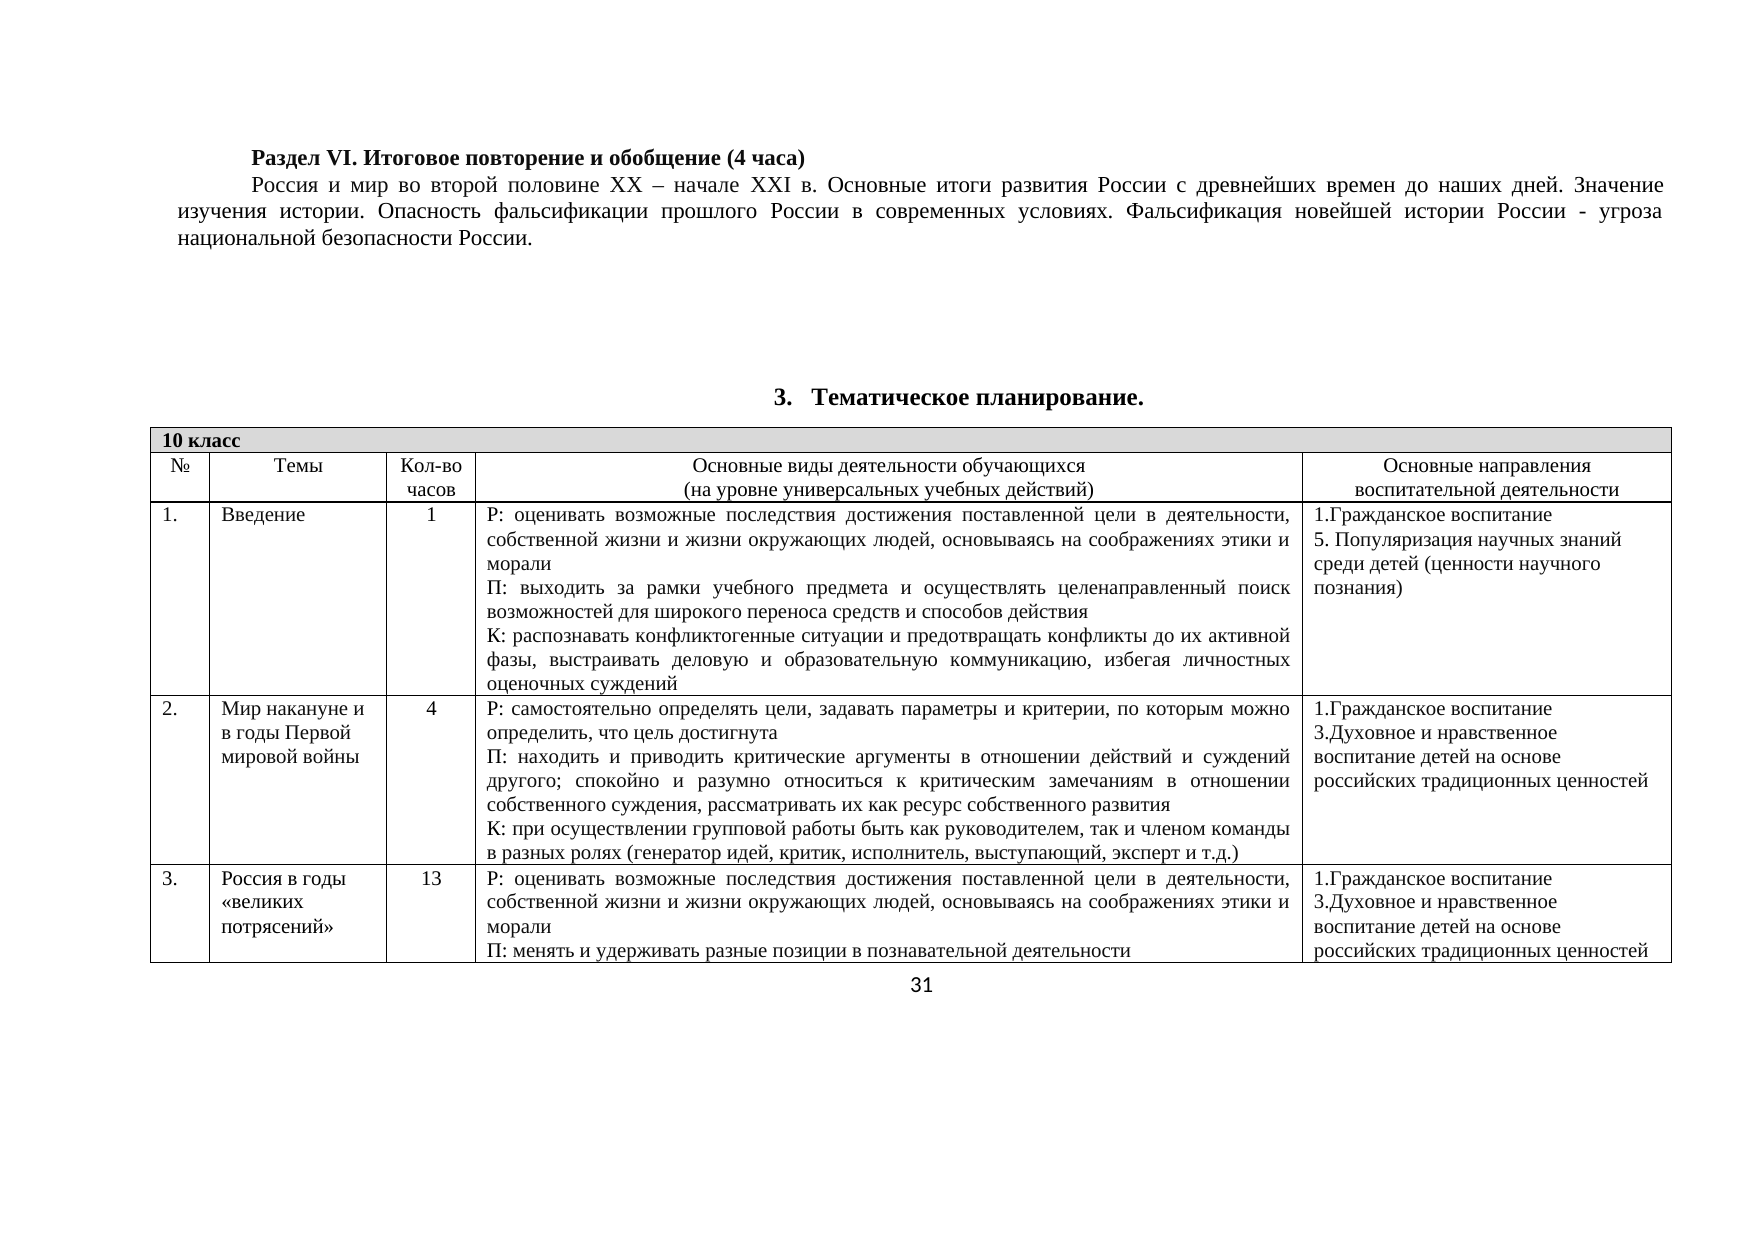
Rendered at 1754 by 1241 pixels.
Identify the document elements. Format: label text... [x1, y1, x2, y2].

table_cell Кол-во часов [387, 453, 475, 501]
table_cell [151, 865, 209, 962]
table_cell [1303, 865, 1671, 962]
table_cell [476, 865, 1302, 962]
table_cell Темы [210, 453, 386, 501]
table_cell Р: оценивать возможные последствия достижения поставленной цели в деятельности, собственной жизни и жизни окружающих людей, основываясь на соображениях этики и морали П: выходить за рамки учебного предмета и осуществлять целенаправленный поиск возможностей для широкого переноса средств и способов действия К: распознавать конфликтогенные ситуации и предотвращать конфликты до их активной фазы, выстраивать деловую и образовательную коммуникацию, избегая личностных оценочных суждений [476, 503, 1302, 695]
table_cell 13 [387, 865, 475, 962]
table_cell [151, 696, 209, 864]
list Тематическое планирование. [252, 382, 1665, 410]
table_header 10 класс [151, 428, 1671, 452]
table_cell 1.Гражданское воспитание 5. Популяризация научных знаний среди детей (ценности научного познания) [1303, 503, 1671, 695]
table_cell Введение [210, 503, 386, 695]
text Россия и мир во второй половине ХХ – начале XXI в. Основные итоги развития России с древнейших времен до наших дней. Значение изучения истории. Опасность фальсификации прошлого России в современных условиях. Фальсификация новейшей истории России - угроза национальной безопасности России. [177, 171, 1665, 250]
table_cell 1.Гражданское воспитание 3.Духовное и нравственное воспитание детей на основе российских традиционных ценностей [1303, 696, 1671, 864]
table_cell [210, 865, 386, 962]
table_cell 1 [387, 503, 475, 695]
table_cell Р: самостоятельно определять цели, задавать параметры и критерии, по которым можно определить, что цель достигнута П: находить и приводить критические аргументы в отношении действий и суждений другого; спокойно и разумно относиться к критическим замечаниям в отношении собственного суждения, рассматривать их как ресурс собственного развития К: при осуществлении групповой работы быть как руководителем, так и членом команды в разных ролях (генератор идей, критик, исполнитель, выступающий, эксперт и т.д.) [476, 696, 1302, 864]
table_cell [151, 503, 209, 695]
table_cell Основные направления воспитательной деятельности [1303, 453, 1671, 501]
table_cell Мир накануне и в годы Первой мировой войны [210, 696, 386, 864]
text Раздел VI. Итоговое повторение и обобщение (4 часа) [177, 144, 1665, 171]
table_cell № [151, 453, 209, 501]
table_cell 4 [387, 696, 475, 864]
table_cell Основные виды деятельности обучающихся (на уровне универсальных учебных действий) [476, 453, 1302, 501]
